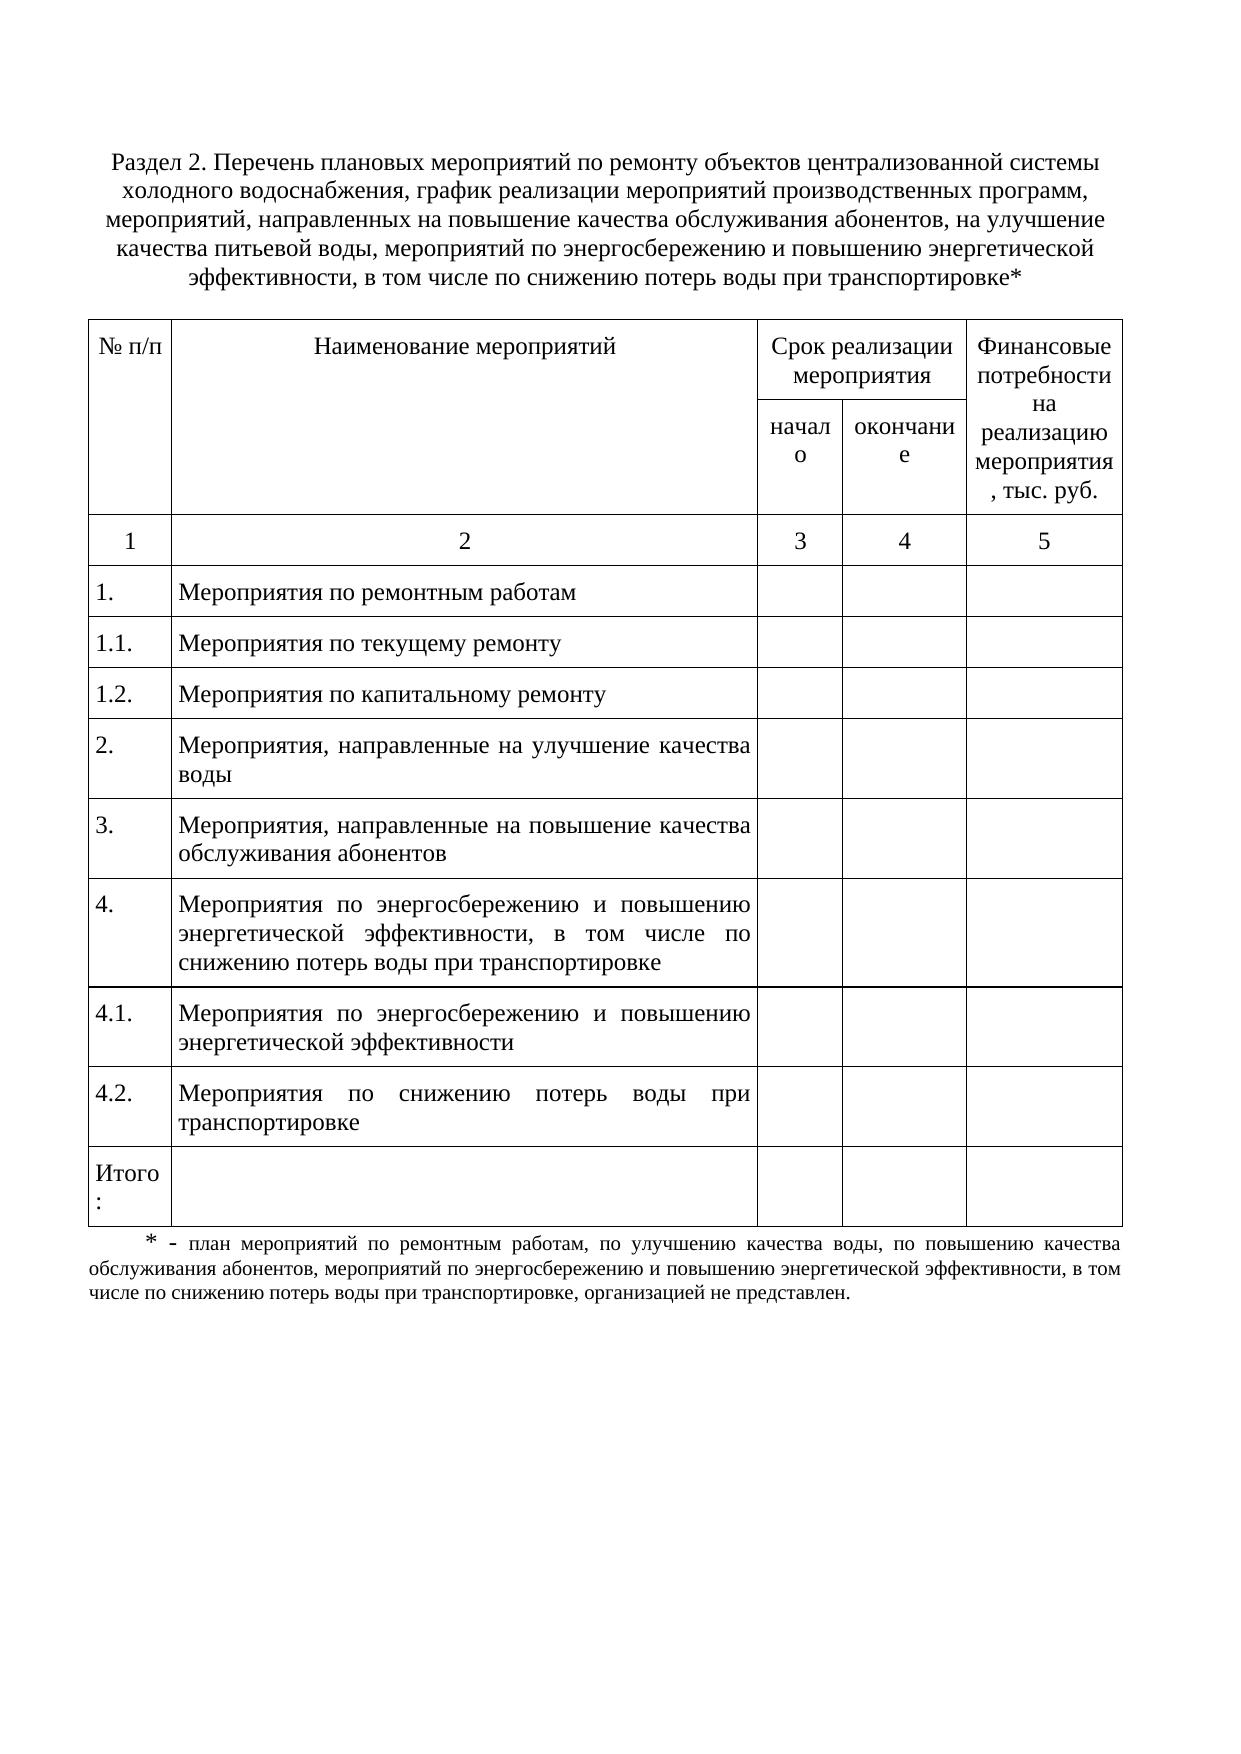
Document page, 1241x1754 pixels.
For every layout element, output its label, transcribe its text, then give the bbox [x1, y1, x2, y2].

table_cell [758, 1067, 842, 1146]
table_cell [967, 1147, 1122, 1226]
table_cell Мероприятия по капитальному ремонту [172, 668, 757, 718]
table_cell [843, 566, 966, 616]
table_cell [843, 988, 966, 1066]
text Раздел 2. Перечень плановых мероприятий по ремонту объектов централизованной системы холодного водоснабжения, график реализации мероприятий производственных программ, мероприятий, направленных на повышение качества обслуживания абонентов, на улучшение качества питьевой воды, мероприятий по энергосбережению и повышению энергетической эффективности, в том числе по снижению потерь воды при транспортировке* [89, 147, 1122, 291]
table_cell [843, 799, 966, 878]
table_cell [967, 1067, 1122, 1146]
table_cell Мероприятия по снижению потерь воды при транспортировке [172, 1067, 757, 1146]
table_cell 4 [843, 515, 966, 565]
table_header № п/п [89, 320, 171, 514]
table_cell [843, 617, 966, 667]
table_cell Мероприятия по энергосбережению и повышению энергетической эффективности, в том числе по снижению потерь воды при транспортировке [172, 879, 757, 986]
table_cell 3. [89, 799, 171, 878]
table_cell [758, 719, 842, 798]
table_cell Итого: [89, 1147, 171, 1226]
table_cell 1. [89, 566, 171, 616]
table_header Срок реализации мероприятия [758, 320, 966, 399]
table_cell [758, 799, 842, 878]
table_cell [967, 566, 1122, 616]
table_cell 5 [967, 515, 1122, 565]
table_cell [967, 617, 1122, 667]
table_cell 2 [172, 515, 757, 565]
table_cell [967, 879, 1122, 986]
table_header Финансовые потребности на реализацию мероприятия, тыс. руб. [967, 320, 1122, 514]
table_cell 2. [89, 719, 171, 798]
table_cell [843, 668, 966, 718]
table_cell Мероприятия, направленные на улучшение качества воды [172, 719, 757, 798]
table_cell Мероприятия по ремонтным работам [172, 566, 757, 616]
table_cell Мероприятия по энергосбережению и повышению энергетической эффективности [172, 988, 757, 1066]
table_cell 1.1. [89, 617, 171, 667]
table_cell начало [758, 400, 842, 514]
table_cell [758, 566, 842, 616]
table_cell Мероприятия по текущему ремонту [172, 617, 757, 667]
table_cell окончание [843, 400, 966, 514]
table_cell [758, 988, 842, 1066]
table_cell [758, 879, 842, 986]
table_cell [843, 879, 966, 986]
table_cell 4.1. [89, 988, 171, 1066]
table_cell 4.2. [89, 1067, 171, 1146]
table_cell 1.2. [89, 668, 171, 718]
text * - план мероприятий по ремонтным работам, по улучшению качества воды, по повышению качества обслуживания абонентов, мероприятий по энергосбережению и повышению энергетической эффективности, в том числе по снижению потерь воды при транспортировке, организацией не представлен. [89, 1227, 1122, 1304]
table_cell Мероприятия, направленные на повышение качества обслуживания абонентов [172, 799, 757, 878]
table_cell [967, 719, 1122, 798]
table_cell [967, 799, 1122, 878]
table_cell [967, 988, 1122, 1066]
table_cell [758, 617, 842, 667]
table_cell [758, 1147, 842, 1226]
table_cell 3 [758, 515, 842, 565]
table_cell [843, 1067, 966, 1146]
table_header Наименование мероприятий [172, 320, 757, 514]
table_cell [172, 1147, 757, 1226]
table_cell 4. [89, 879, 171, 986]
table_cell [758, 668, 842, 718]
table_cell [967, 668, 1122, 718]
table_cell [843, 719, 966, 798]
table_cell 1 [89, 515, 171, 565]
table_cell [843, 1147, 966, 1226]
